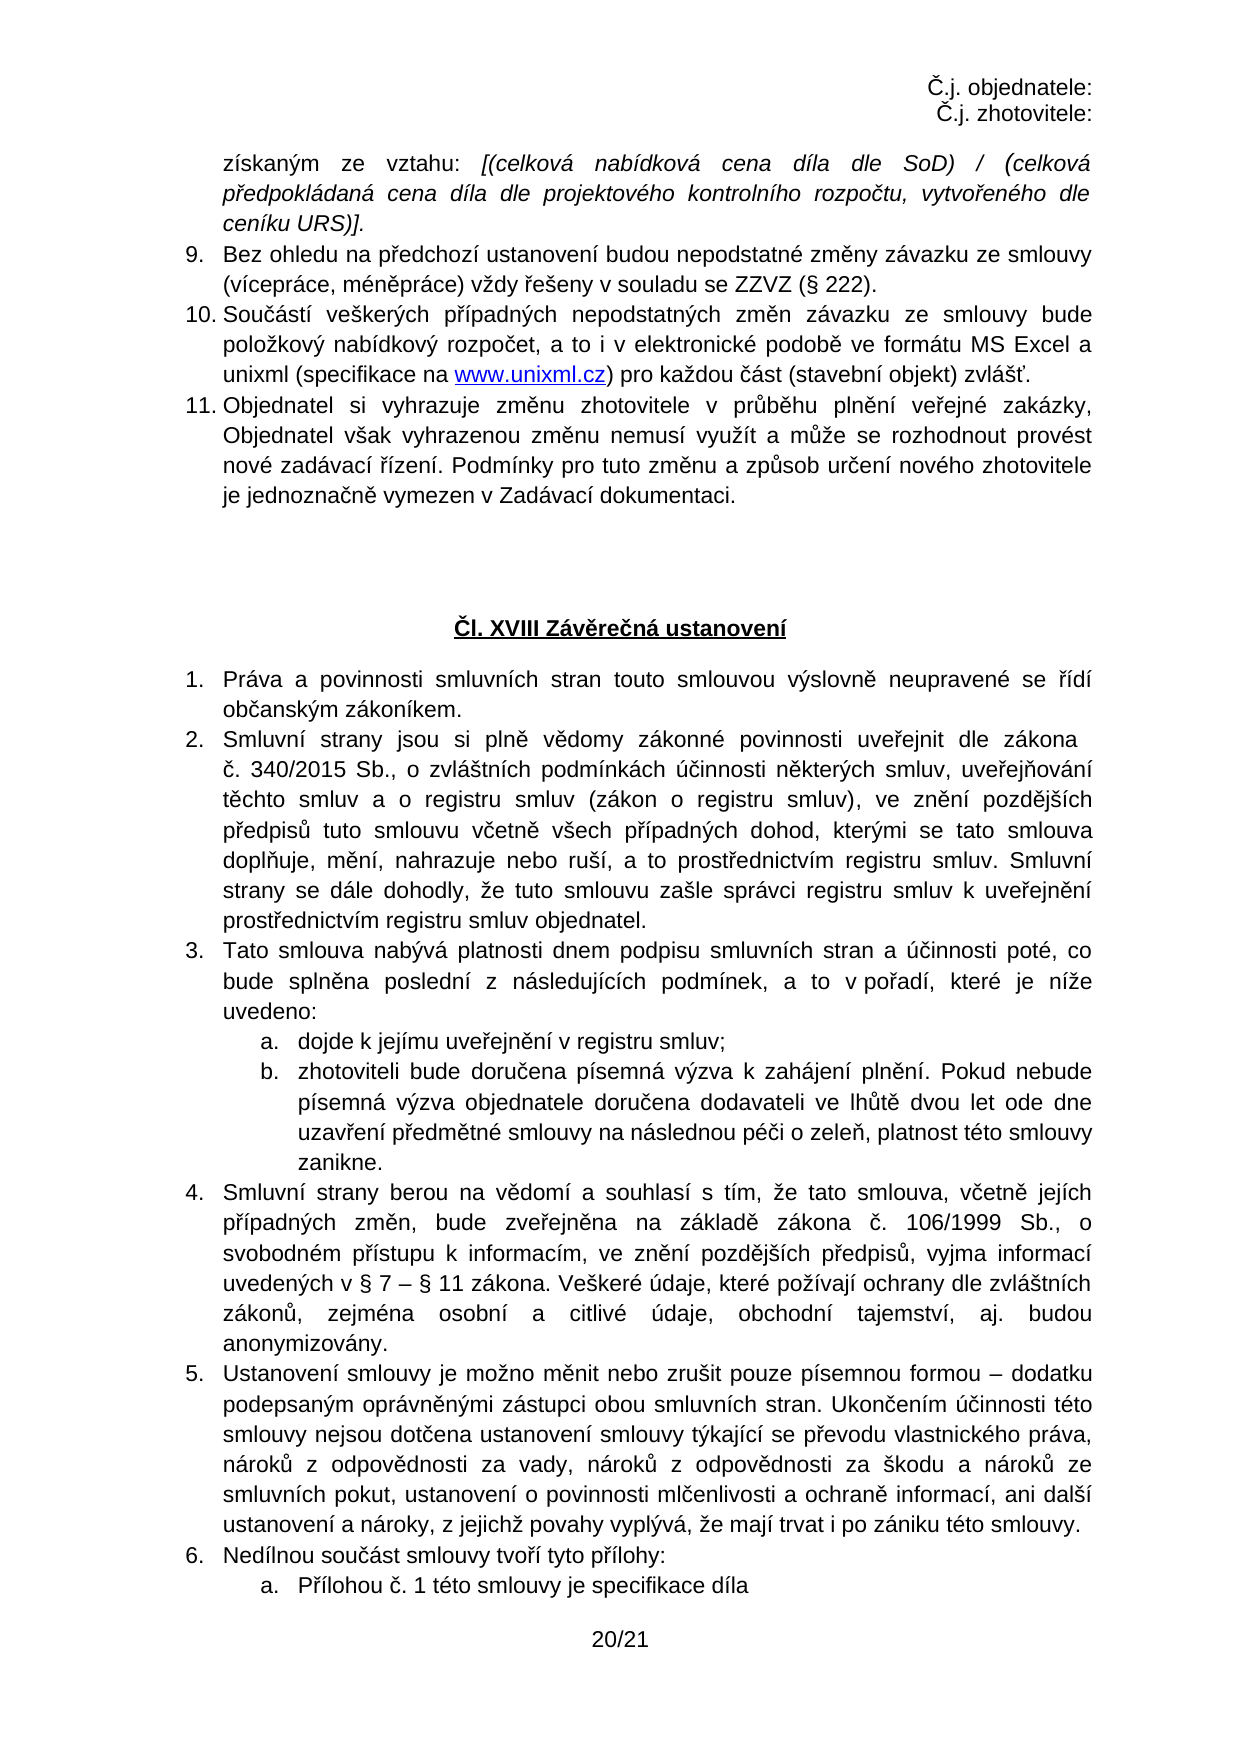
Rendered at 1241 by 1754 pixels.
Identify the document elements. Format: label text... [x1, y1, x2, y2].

list Součástí veškerých případných nepodstatných změn závazku ze smlouvy bude položkový nabídkový rozpočet, a to i v elektronické podobě ve formátu MS Excel a unixml (specifikace na www.unixml.cz) pro každou část (stavební objekt) zvlášť. [185, 301, 1093, 388]
list Objednatel si vyhrazuje změnu zhotovitele v průběhu plnění veřejné zakázky, Objednatel však vyhrazenou změnu nemusí využít a může se rozhodnout provést nové zadávací řízení. Podmínky pro tuto změnu a způsob určení nového zhotovitele je jednoznačně vymezen v Zadávací dokumentaci. [185, 392, 1093, 509]
list Přílohou č. 1 této smlouvy je specifikace díla [260, 1572, 1093, 1598]
text Čl. XVIII Závěrečná ustanovení [148, 614, 1093, 641]
list Bez ohledu na předchozí ustanovení budou nepodstatné změny závazku ze smlouvy (vícepráce, méněpráce) vždy řešeny v souladu se ZZVZ (§ 222). [185, 241, 1093, 297]
list dojde k jejímu uveřejnění v registru smluv; [260, 1028, 1093, 1054]
list Práva a povinnosti smluvních stran touto smlouvou výslovně neupravené se řídí občanským zákoníkem. [185, 666, 1093, 722]
list Nedílnou součást smlouvy tvoří tyto přílohy: [185, 1542, 1093, 1568]
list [185, 148, 1093, 237]
list Smluvní strany berou na vědomí a souhlasí s tím, že tato smlouva, včetně jejích případných změn, bude zveřejněna na základě zákona č. 106/1999 Sb., o svobodném přístupu k informacím, ve znění pozdějších předpisů, vyjma informací uvedených v § 7 – § 11 zákona. Veškeré údaje, které požívají ochrany dle zvláštních zákonů, zejména osobní a citlivé údaje, obchodní tajemství, aj. budou anonymizovány. [185, 1179, 1093, 1357]
list zhotoviteli bude doručena písemná výzva k zahájení plnění. Pokud nebude písemná výzva objednatele doručena dodavateli ve lhůtě dvou let ode dne uzavření předmětné smlouvy na následnou péči o zeleň, platnost této smlouvy zanikne. [260, 1058, 1093, 1175]
list Ustanovení smlouvy je možno měnit nebo zrušit pouze písemnou formou – dodatku podepsaným oprávněnými zástupci obou smluvních stran. Ukončením účinnosti této smlouvy nejsou dotčena ustanovení smlouvy týkající se převodu vlastnického práva, nároků z odpovědnosti za vady, nároků z odpovědnosti za škodu a nároků ze smluvních pokut, ustanovení o povinnosti mlčenlivosti a ochraně informací, ani další ustanovení a nároky, z jejichž povahy vyplývá, že mají trvat i po zániku této smlouvy. [185, 1360, 1093, 1538]
list Tato smlouva nabývá platnosti dnem podpisu smluvních stran a účinnosti poté, co bude splněna poslední z následujících podmínek, a to v pořadí, které je níže uvedeno: [185, 937, 1093, 1024]
list Smluvní strany jsou si plně vědomy zákonné povinnosti uveřejnit dle zákona č. 340/2015 Sb., o zvláštních podmínkách účinnosti některých smluv, uveřejňování těchto smluv a o registru smluv (zákon o registru smluv), ve znění pozdějších předpisů tuto smlouvu včetně všech případných dohod, kterými se tato smlouva doplňuje, mění, nahrazuje nebo ruší, a to prostřednictvím registru smluv. Smluvní strany se dále dohodly, že tuto smlouvu zašle správci registru smluv k uveřejnění prostřednictvím registru smluv objednatel. [185, 726, 1093, 934]
